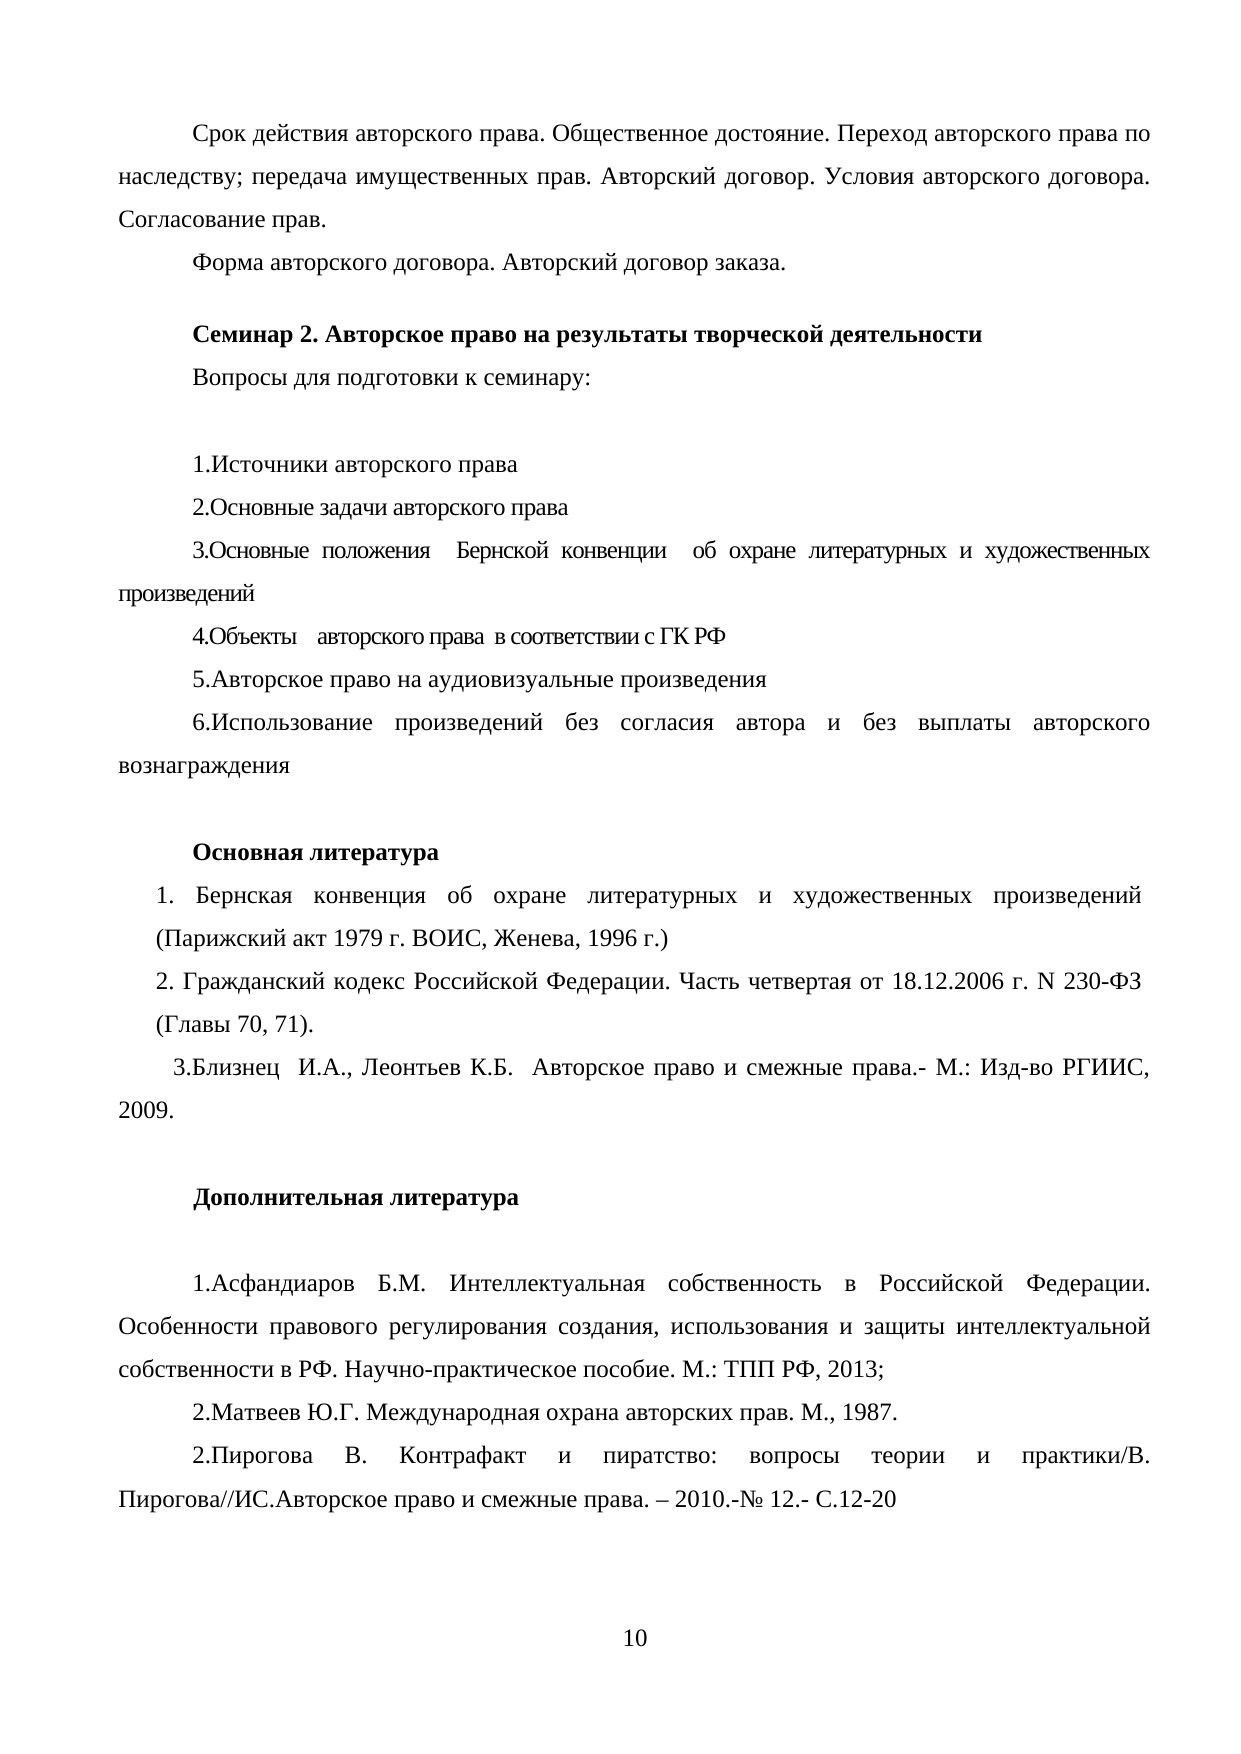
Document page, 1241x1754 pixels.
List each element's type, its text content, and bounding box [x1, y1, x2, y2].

text Основная литература [118, 837, 1152, 866]
text 4.Объекты авторского права в соответствии с ГК РФ [118, 621, 1152, 650]
text 1. Бернская конвенция об охране литературных и художественных произведений (Парижский акт 1979 г. ВОИС, Женева, 1996 г.) [156, 880, 1143, 952]
text Дополнительная литература [118, 1182, 1152, 1211]
text 3.Основные положения Бернской конвенции об охране литературных и художественных произведений [118, 535, 1152, 607]
text 6.Использование произведений без согласия автора и без выплаты авторского вознаграждения [118, 707, 1152, 779]
text 2.Основные задачи авторского права [118, 492, 1152, 521]
text 1.Источники авторского права [118, 449, 1152, 477]
text Срок действия авторского права. Общественное достояние. Переход авторского права по наследству; передача имущественных прав. Авторский договор. Условия авторского договора. Согласование прав. [118, 118, 1152, 233]
text 2.Матвеев Ю.Г. Международная охрана авторских прав. М., 1987. [118, 1397, 1152, 1426]
text 3.Близнец И.А., Леонтьев К.Б. Авторское право и смежные права.- М.: Изд-во РГИИС, 2009. [118, 1052, 1152, 1124]
text 2.Пирогова В. Контрафакт и пиратство: вопросы теории и практики/В. Пирогова//ИС.Авторское право и смежные права. – 2010.-№ 12.- С.12-20 [118, 1441, 1152, 1512]
text Форма авторского договора. Авторский договор заказа. [118, 247, 1152, 276]
text 2. Гражданский кодекс Российской Федерации. Часть четвертая от 18.12.2006 г. N 230-ФЗ (Главы 70, 71). [156, 966, 1143, 1038]
text 5.Авторское право на аудиовизуальные произведения [118, 664, 1152, 693]
text 1.Асфандиаров Б.М. Интеллектуальная собственность в Российской Федерации. Особенности правового регулирования создания, использования и защиты интеллектуальной собственности в РФ. Научно-практическое пособие. М.: ТПП РФ, 2013; [118, 1268, 1152, 1383]
text Семинар 2. Авторское право на результаты творческой деятельности [118, 319, 1152, 348]
text Вопросы для подготовки к семинару: [118, 362, 1152, 391]
